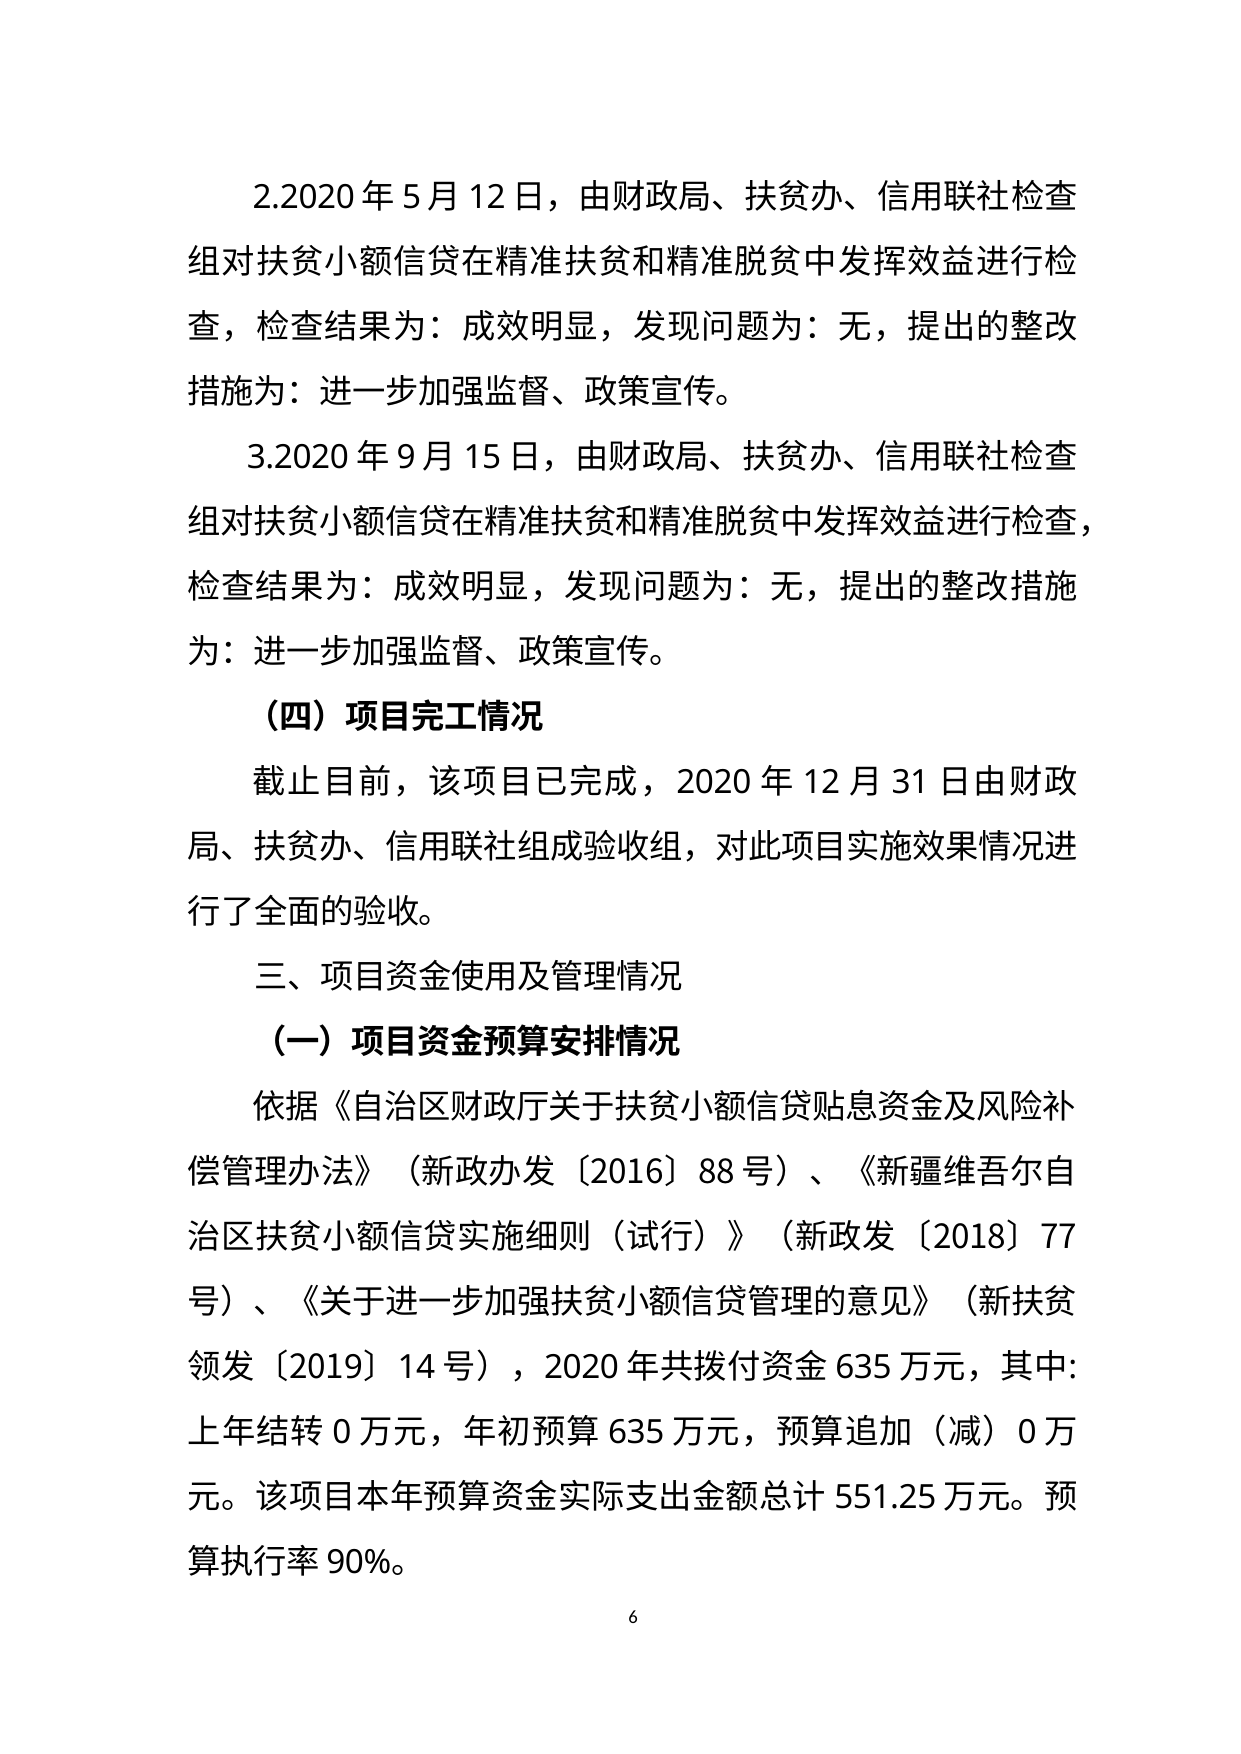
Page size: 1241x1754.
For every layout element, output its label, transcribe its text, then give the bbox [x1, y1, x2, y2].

text 截止目前，该项目已完成，2020年12月31日由财政局、扶贫办、信用联社组成验收组，对此项目实施效果情况进行了全面的验收。 [187, 747, 1078, 942]
text 2.2020年5月12日，由财政局、扶贫办、信用联社检查组对扶贫小额信贷在精准扶贫和精准脱贫中发挥效益进行检查，检查结果为：成效明显，发现问题为：无，提出的整改措施为：进一步加强监督、政策宣传。 [187, 162, 1078, 422]
text 3.2020年9月15日，由财政局、扶贫办、信用联社检查组对扶贫小额信贷在精准扶贫和精准脱贫中发挥效益进行检查，检查结果为：成效明显，发现问题为：无，提出的整改措施为：进一步加强监督、政策宣传。 [187, 422, 1078, 682]
text （四）项目完工情况 [187, 682, 1078, 747]
text 三、项目资金使用及管理情况 [187, 942, 1078, 1007]
text 依据《自治区财政厅关于扶贫小额信贷贴息资金及风险补偿管理办法》（新政办发〔2016〕88号）、《新疆维吾尔自治区扶贫小额信贷实施细则（试行）》（新政发〔2018〕77号）、《关于进一步加强扶贫小额信贷管理的意见》（新扶贫领发〔2019〕14号），2020年共拨付资金635万元，其中:上年结转0万元，年初预算635万元，预算追加（减）0万元。该项目本年预算资金实际支出金额总计551.25万元。预算执行率90%。 [187, 1072, 1078, 1592]
text （一）项目资金预算安排情况 [187, 1007, 1078, 1072]
